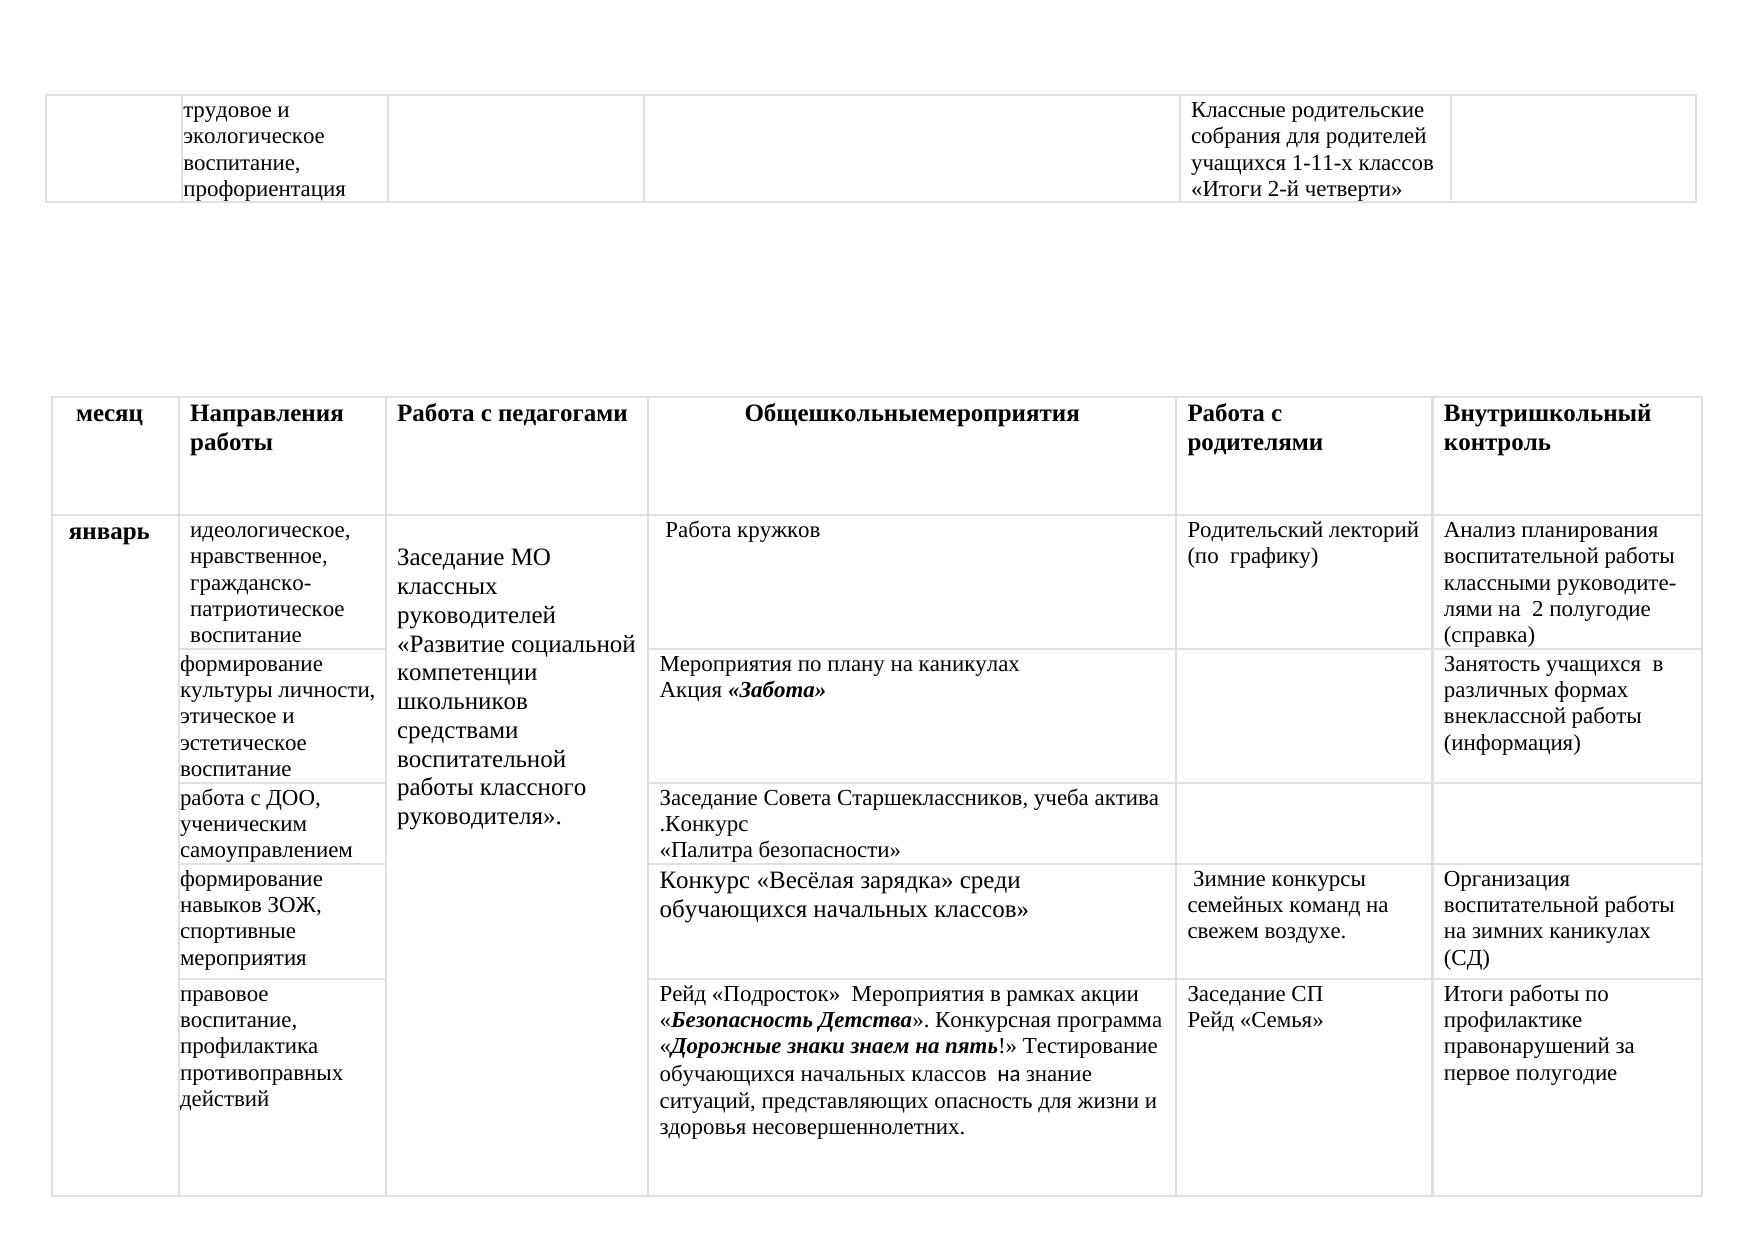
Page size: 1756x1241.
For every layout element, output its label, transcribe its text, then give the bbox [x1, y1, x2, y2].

table_cell работа с ДОО, ученическим самоуправлением [180, 784, 385, 863]
table_header Внутришкольный контроль [1434, 398, 1701, 514]
table_cell [1434, 784, 1701, 863]
table_cell Классные родительские собрания для родителей учащихся 1-11-х классов «Итоги 2-й четверти» [1181, 96, 1450, 201]
table_cell правовое воспитание, профилактика противоправных действий [180, 980, 385, 1194]
table_cell [1177, 784, 1431, 863]
table_cell Заседание МО классных руководителей «Развитие социальной компетенции школьников средствами воспитательной работы классного руководителя». ИМС для классных руководителей «Организация воспитательной работы на 2 полугодие». [387, 516, 647, 1194]
table_cell [1177, 650, 1431, 782]
table_cell Анализ планирования воспитательной работы классными руководителями на 2 полугодие (справка) [1434, 516, 1701, 648]
table_cell формирование навыков ЗОЖ, спортивные мероприятия [180, 865, 385, 977]
table_header Общешкольныемероприятия [649, 398, 1175, 514]
table_cell Зимние конкурсы семейных команд на свежем воздухе. [1177, 865, 1431, 977]
table_header Работа с педагогами [387, 398, 647, 514]
table_cell Конкурс «Весёлая зарядка» среди обучающихся начальных классов» [649, 865, 1175, 977]
table_cell Работа кружков [649, 516, 1175, 648]
table_header месяц [53, 398, 178, 514]
table_header Направления работы [180, 398, 385, 514]
table_cell Рейд «Подросток» Мероприятия в рамках акции «Безопасность Детства». Конкурсная программа «Дорожные знаки знаем на пять!» Тестирование обучающихся начальных классов на знание ситуаций, представляющих опасность для жизни и здоровья несовершеннолетних. [649, 980, 1175, 1194]
table_cell [645, 96, 1179, 201]
table_cell Родительский лекторий (по графику) [1177, 516, 1431, 648]
table_cell Мероприятия по плану на каникулах Акция «Забота» [649, 650, 1175, 782]
table_cell Заседание СП Рейд «Семья» [1177, 980, 1431, 1194]
table_cell январь [53, 516, 178, 1194]
table_cell Итоги работы по профилактике правонарушений за первое полугодие [1434, 980, 1701, 1194]
table_cell трудовое и экологическое воспитание, профориентация [183, 96, 387, 201]
table_cell Организация воспитательной работы на зимних каникулах (СД) [1434, 865, 1701, 977]
table_cell Занятость учащихся в различных формах внеклассной работы (информация) [1434, 650, 1701, 782]
table_header Работа с родителями [1177, 398, 1431, 514]
table_cell формирование культуры личности, этическое и эстетическое воспитание [180, 650, 385, 782]
table_cell Заседание Совета Старшеклассников, учеба актива .Конкурс «Палитра безопасности» [649, 784, 1175, 863]
table_cell идеологическое, нравственное, гражданско-патриотическое воспитание [180, 516, 385, 648]
table_cell [1452, 96, 1695, 201]
